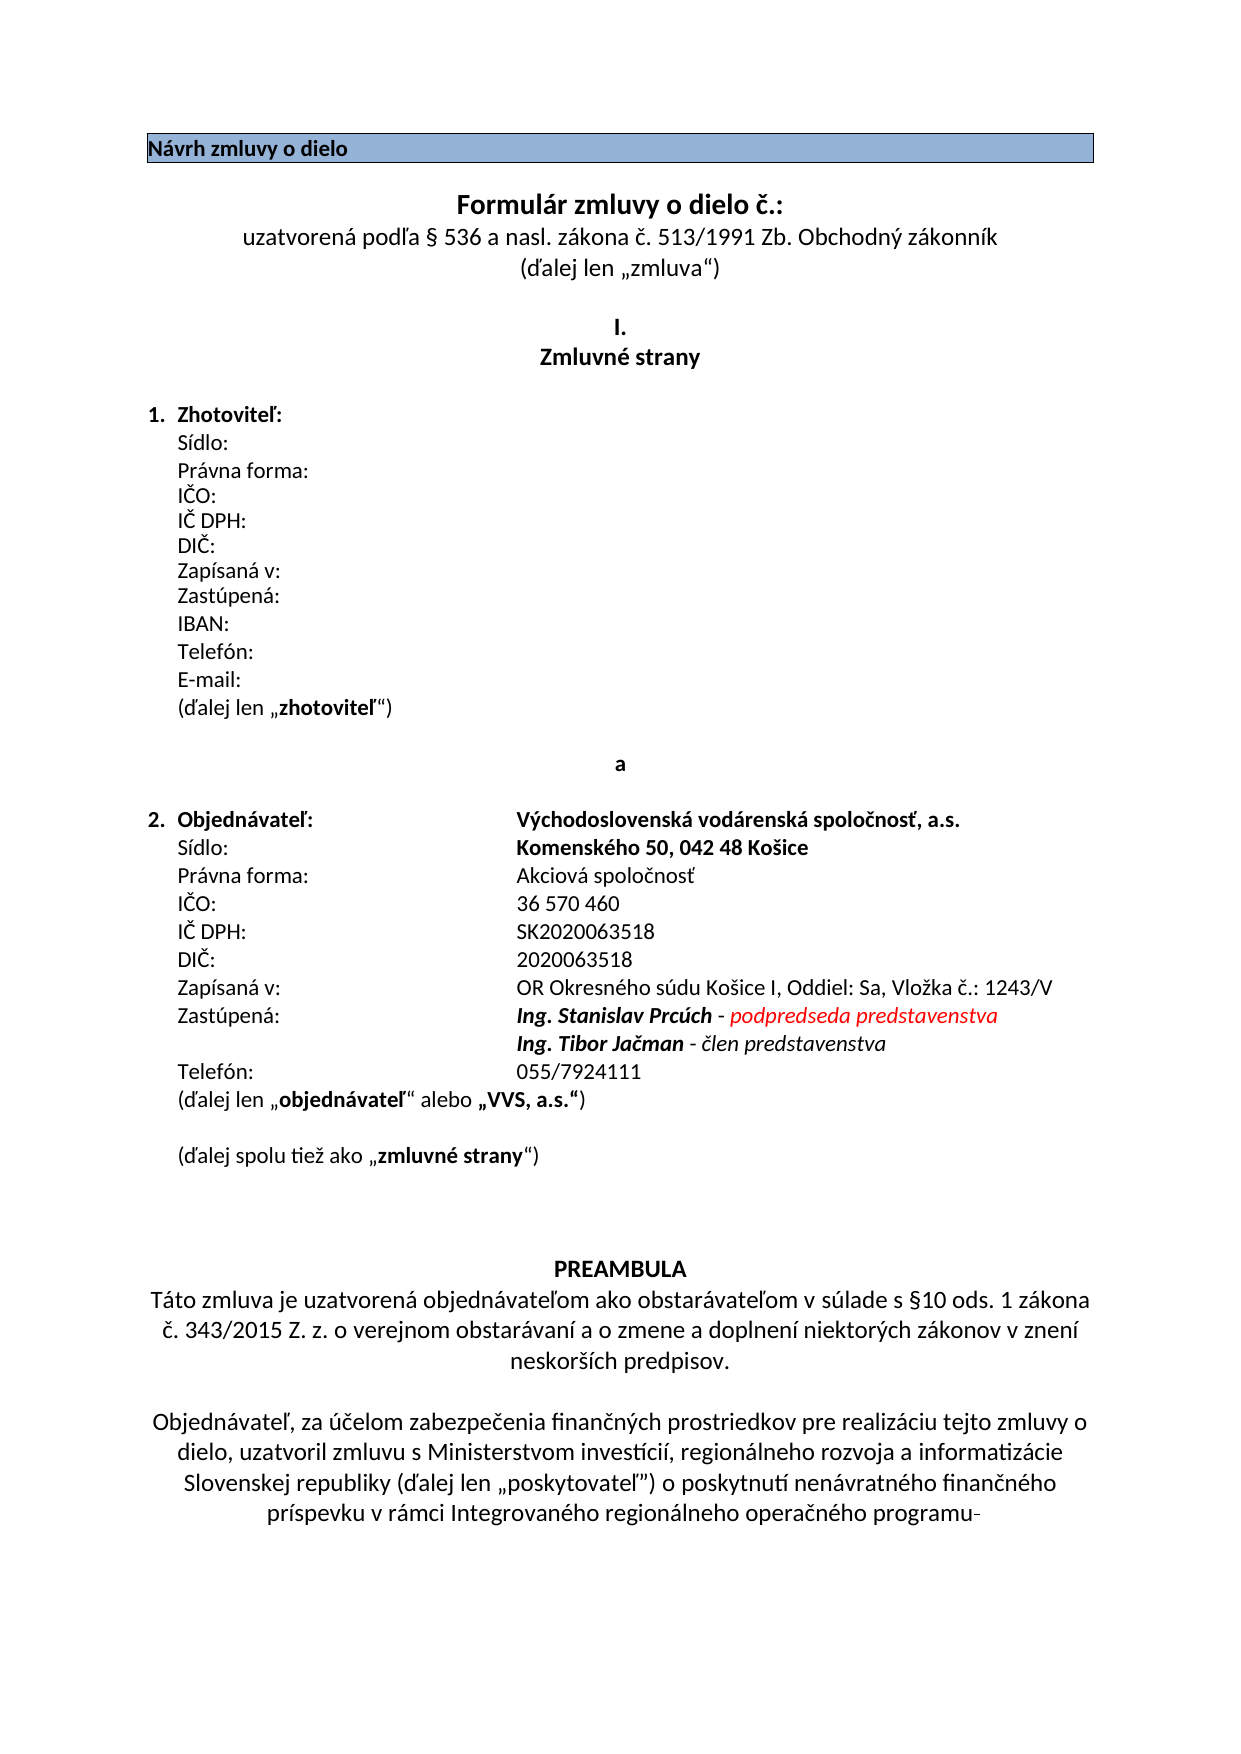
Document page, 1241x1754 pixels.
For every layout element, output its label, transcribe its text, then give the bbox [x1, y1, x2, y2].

text Telefón: 055/7924111 [177, 1057, 1093, 1085]
text E-mail: [148, 665, 1093, 693]
text IBAN: [148, 609, 1093, 637]
text IČ DPH: SK2020063518 [177, 917, 1093, 945]
text IČ DPH: [177, 509, 1093, 534]
text (ďalej len „zhotoviteľ“) [177, 693, 1093, 721]
text Sídlo: Komenského 50, 042 48 Košice [177, 833, 1093, 861]
text Zmluvné strany [148, 341, 1093, 372]
text PREAMBULA [148, 1253, 1093, 1284]
text Telefón: [177, 637, 1093, 665]
text IČO: [177, 484, 1093, 509]
text Sídlo: [177, 428, 1093, 456]
text a [148, 749, 1093, 777]
text Zapísaná v: [177, 559, 1093, 584]
text 2. Objednávateľ: Východoslovenská vodárenská spoločnosť, a.s. [148, 805, 1093, 833]
text Táto zmluva je uzatvorená objednávateľom ako obstarávateľom v súlade s §10 ods. 1 zákona č. 343/2015 Z. z. o verejnom obstarávaní a o zmene a doplnení niektorých zákonov v znení neskorších predpisov. [148, 1284, 1093, 1375]
text Návrh zmluvy o dielo [148, 134, 1093, 162]
text Objednávateľ, za účelom zabezpečenia finančných prostriedkov pre realizáciu tejto zmluvy o dielo, uzatvoril zmluvu s Ministerstvom investícií, regionálneho rozvoja a informatizácie Slovenskej republiky (ďalej len „poskytovateľ”) o poskytnutí nenávratného finančného príspevku v rámci Integrovaného regionálneho operačného programu [148, 1406, 1093, 1528]
text Právna forma: Akciová spoločnosť [177, 861, 1093, 889]
text Zastúpená: Ing. Stanislav Prcúch - podpredseda predstavenstva [177, 1001, 1093, 1029]
list Zhotoviteľ: [148, 400, 1093, 428]
text (ďalej spolu tiež ako „zmluvné strany“) [177, 1141, 1093, 1169]
text Formulár zmluvy o dielo č.: [148, 186, 1093, 222]
text uzatvorená podľa § 536 a nasl. zákona č. 513/1991 Zb. Obchodný zákonník [148, 222, 1093, 252]
text Ing. Tibor Jačman - člen predstavenstva [177, 1029, 1093, 1057]
text Zastúpená: [177, 584, 1093, 609]
text DIČ: 2020063518 [177, 945, 1093, 973]
text (ďalej len „objednávateľ“ alebo „VVS, a.s.“) [177, 1085, 1093, 1113]
text I. [148, 311, 1093, 341]
text Právna forma: [177, 456, 1093, 484]
text DIČ: [177, 534, 1093, 559]
text Zapísaná v: OR Okresného súdu Košice I, Oddiel: Sa, Vložka č.: 1243/V [177, 973, 1093, 1001]
text IČO: 36 570 460 [177, 889, 1093, 917]
text (ďalej len „zmluva“) [148, 252, 1093, 283]
